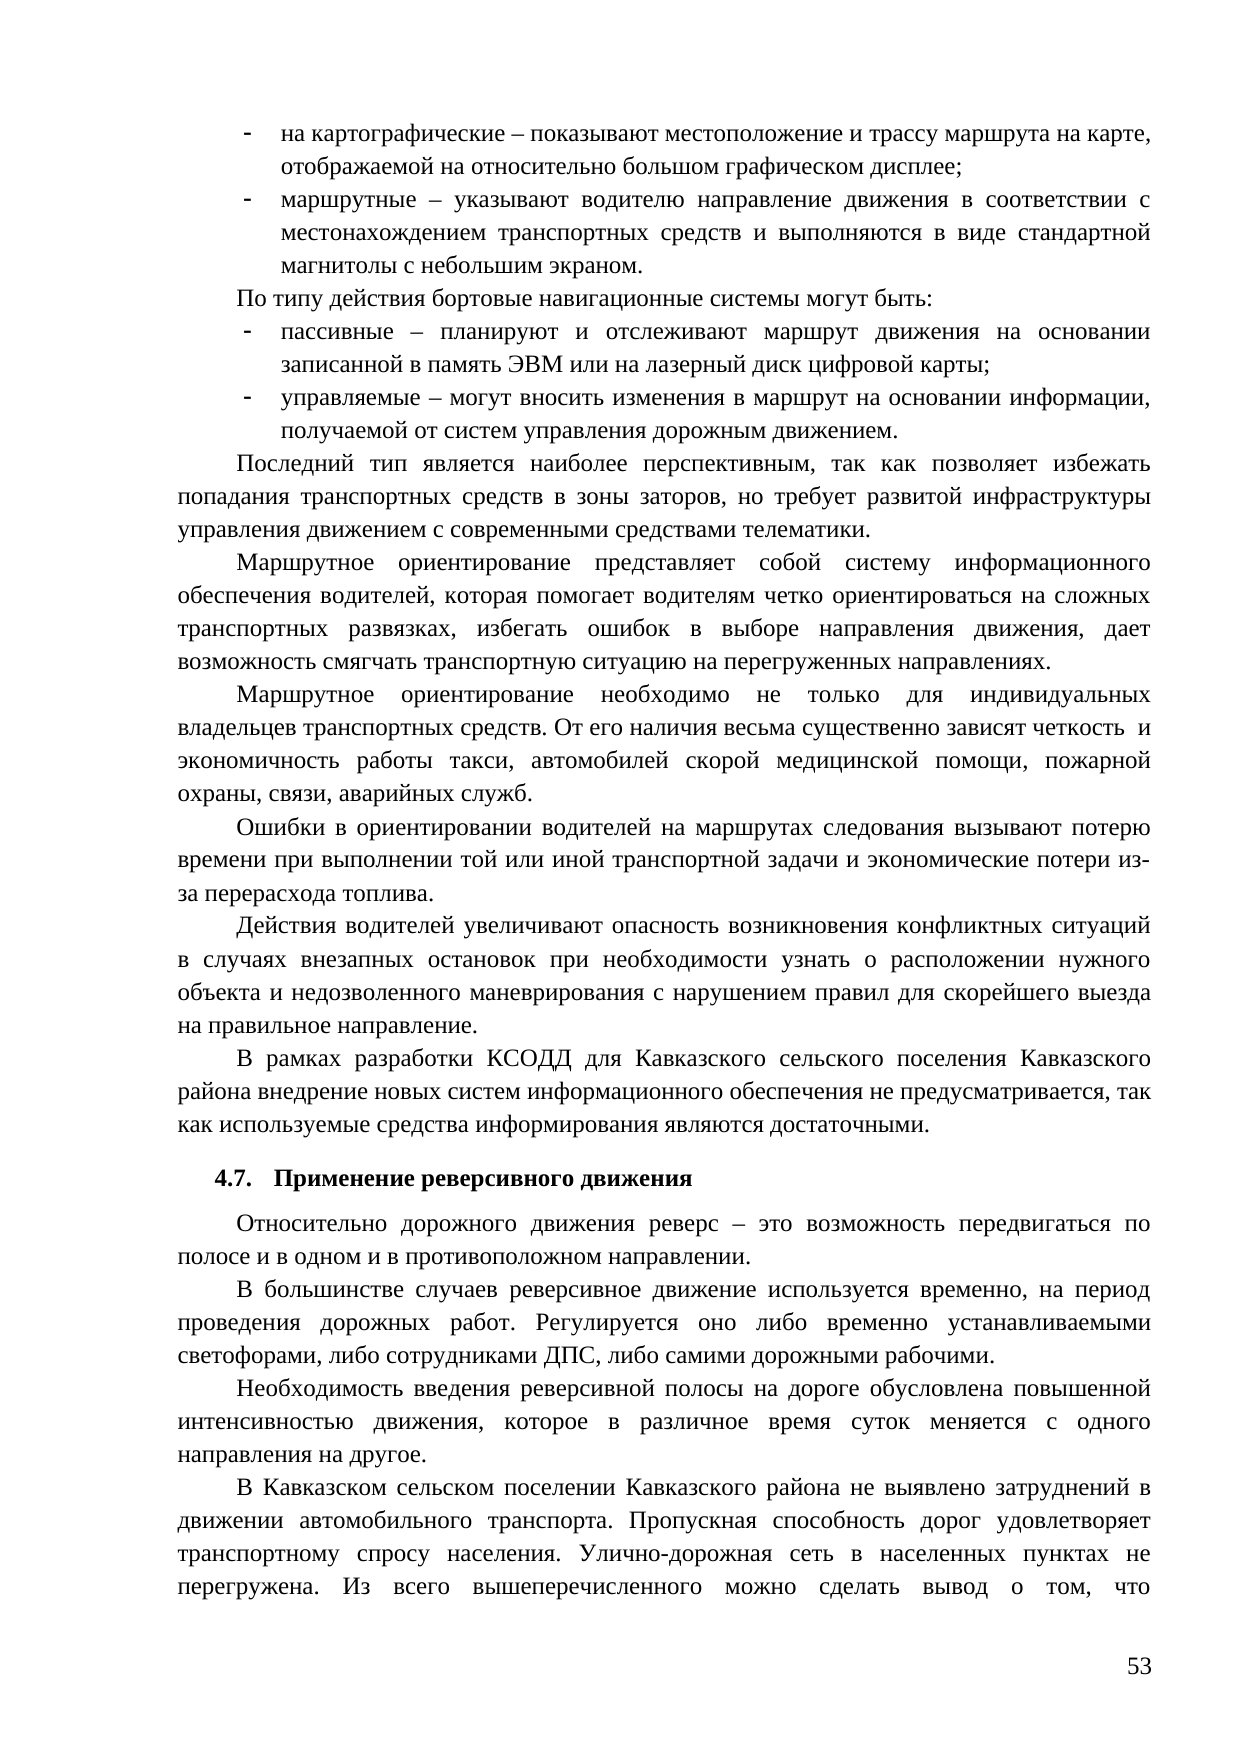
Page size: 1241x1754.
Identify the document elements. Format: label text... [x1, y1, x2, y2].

text Маршрутное ориентирование представляет собой систему информационного обеспечения водителей, которая помогает водителям четко ориентироваться на сложных транспортных развязках, избегать ошибок в выборе направления движения, дает возможность смягчать транспортную ситуацию на перегруженных направлениях. [177, 547, 1152, 675]
list на картографические – показывают местоположение и трассу маршрута на карте, отображаемой на относительно большом графическом дисплее; [243, 118, 1152, 180]
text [177, 1472, 1152, 1600]
text Ошибки в ориентировании водителей на маршрутах следования вызывают потерю времени при выполнении той или иной транспортной задачи и экономические потери из-за перерасхода топлива. [177, 812, 1152, 906]
list пассивные – планируют и отслеживают маршрут движения на основании записанной в память ЭВМ или на лазерный диск цифровой карты; [243, 316, 1152, 378]
text Относительно дорожного движения реверс – это возможность передвигаться по полосе и в одном и в противоположном направлении. [177, 1208, 1152, 1270]
text Маршрутное ориентирование необходимо не только для индивидуальных владельцев транспортных средств. От его наличия весьма существенно зависят четкость и экономичность работы такси, автомобилей скорой медицинской помощи, пожарной охраны, связи, аварийных служб. [177, 679, 1152, 807]
text В рамках разработки КСОДД для Кавказского сельского поселения Кавказского района внедрение новых систем информационного обеспечения не предусматривается, так как используемые средства информирования являются достаточными. [177, 1043, 1152, 1137]
text По типу действия бортовые навигационные системы могут быть: [177, 283, 1152, 312]
list управляемые – могут вносить изменения в маршрут на основании информации, получаемой от систем управления дорожным движением. [243, 382, 1152, 444]
text В большинстве случаев реверсивное движение используется временно, на период проведения дорожных работ. Регулируется оно либо временно устанавливаемыми светофорами, либо сотрудниками ДПС, либо самими дорожными рабочими. [177, 1274, 1152, 1369]
text Действия водителей увеличивают опасность возникновения конфликтных ситуаций в случаях внезапных остановок при необходимости узнать о расположении нужного объекта и недозволенного маневрирования с нарушением правил для скорейшего выезда на правильное направление. [177, 911, 1152, 1038]
subtitle Применение реверсивного движения [214, 1163, 1152, 1191]
text Необходимость введения реверсивной полосы на дороге обусловлена повышенной интенсивностью движения, которое в различное время суток меняется с одного направления на другое. [177, 1373, 1152, 1468]
text Последний тип является наиболее перспективным, так как позволяет избежать попадания транспортных средств в зоны заторов, но требует развитой инфраструктуры управления движением с современными средствами телематики. [177, 448, 1152, 543]
list маршрутные – указывают водителю направление движения в соответствии с местонахождением транспортных средств и выполняются в виде стандартной магнитолы с небольшим экраном. [243, 184, 1152, 279]
